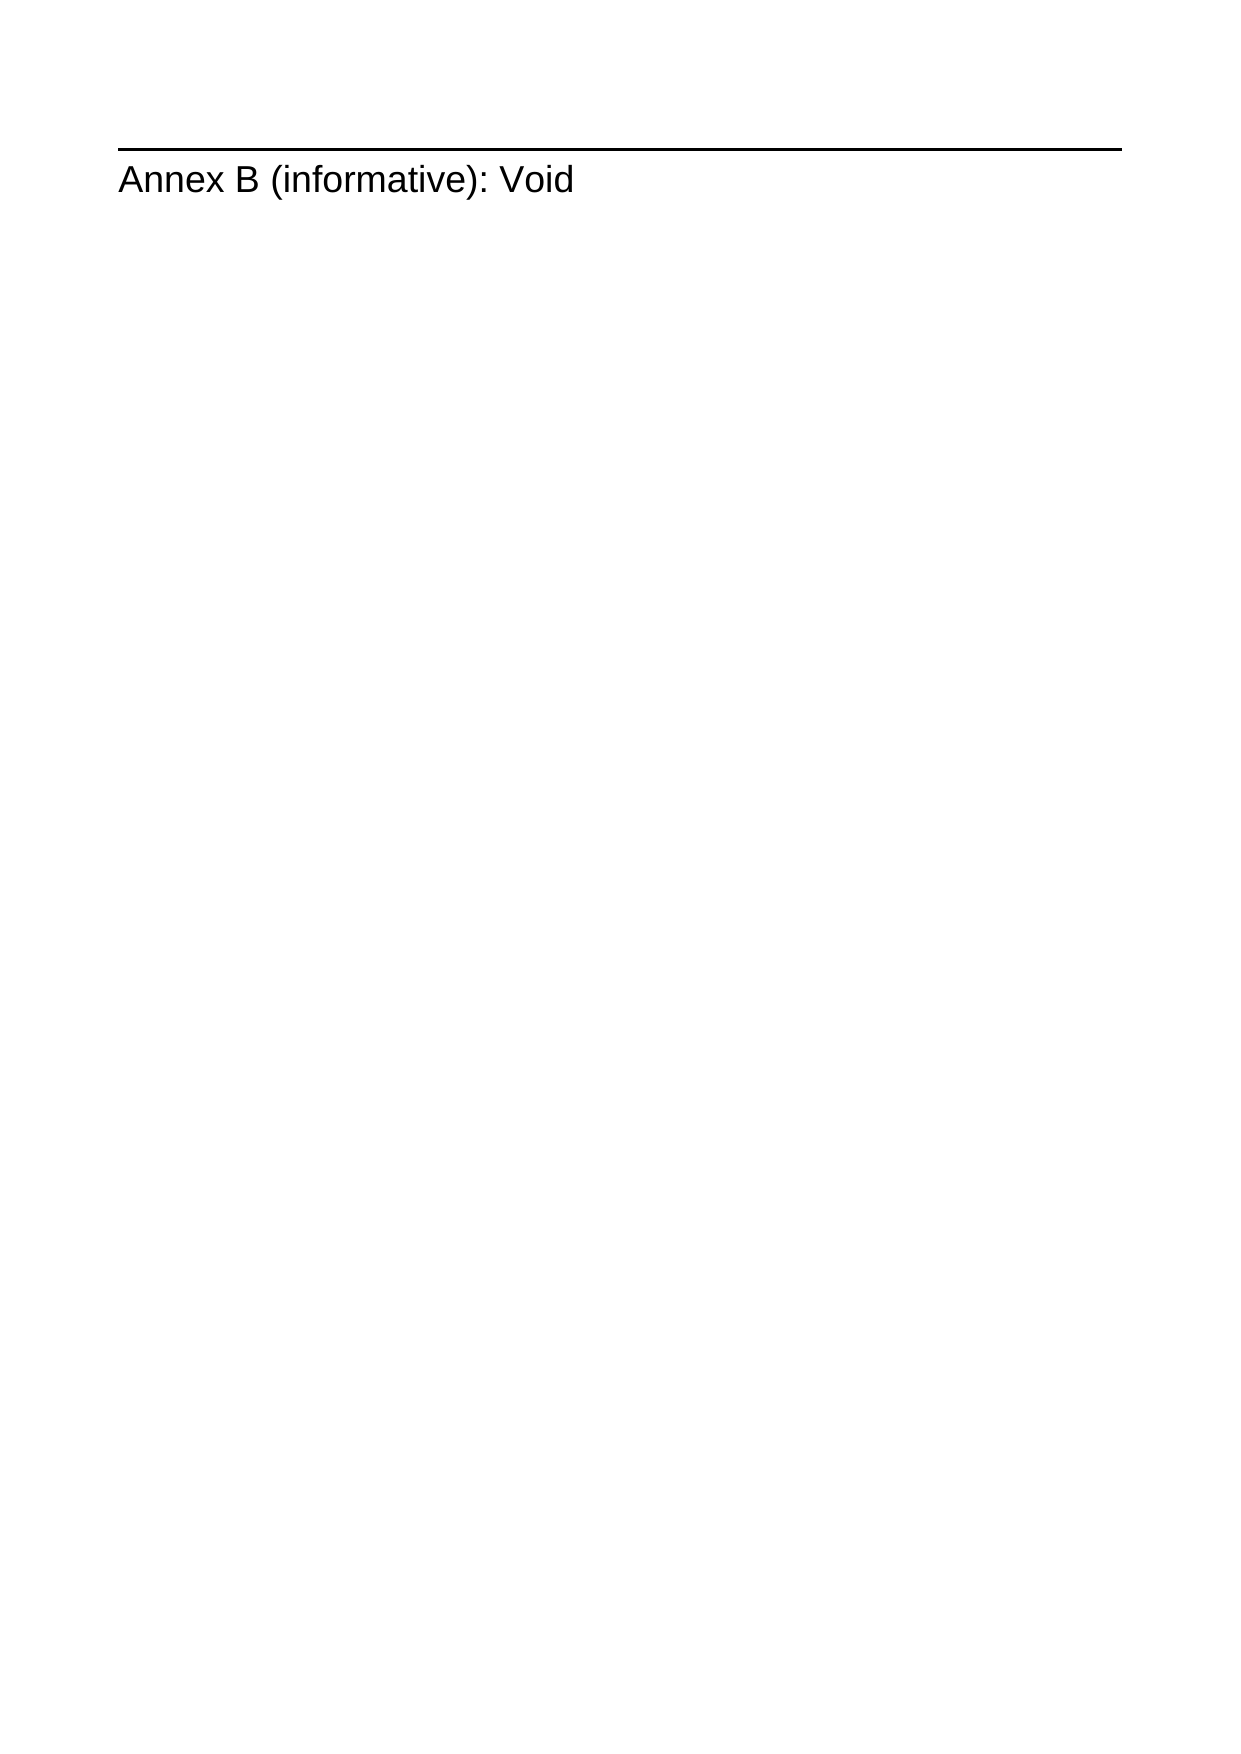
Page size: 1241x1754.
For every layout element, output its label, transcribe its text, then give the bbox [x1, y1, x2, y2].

subtitle Annex B (informative): Void [118, 151, 1122, 200]
